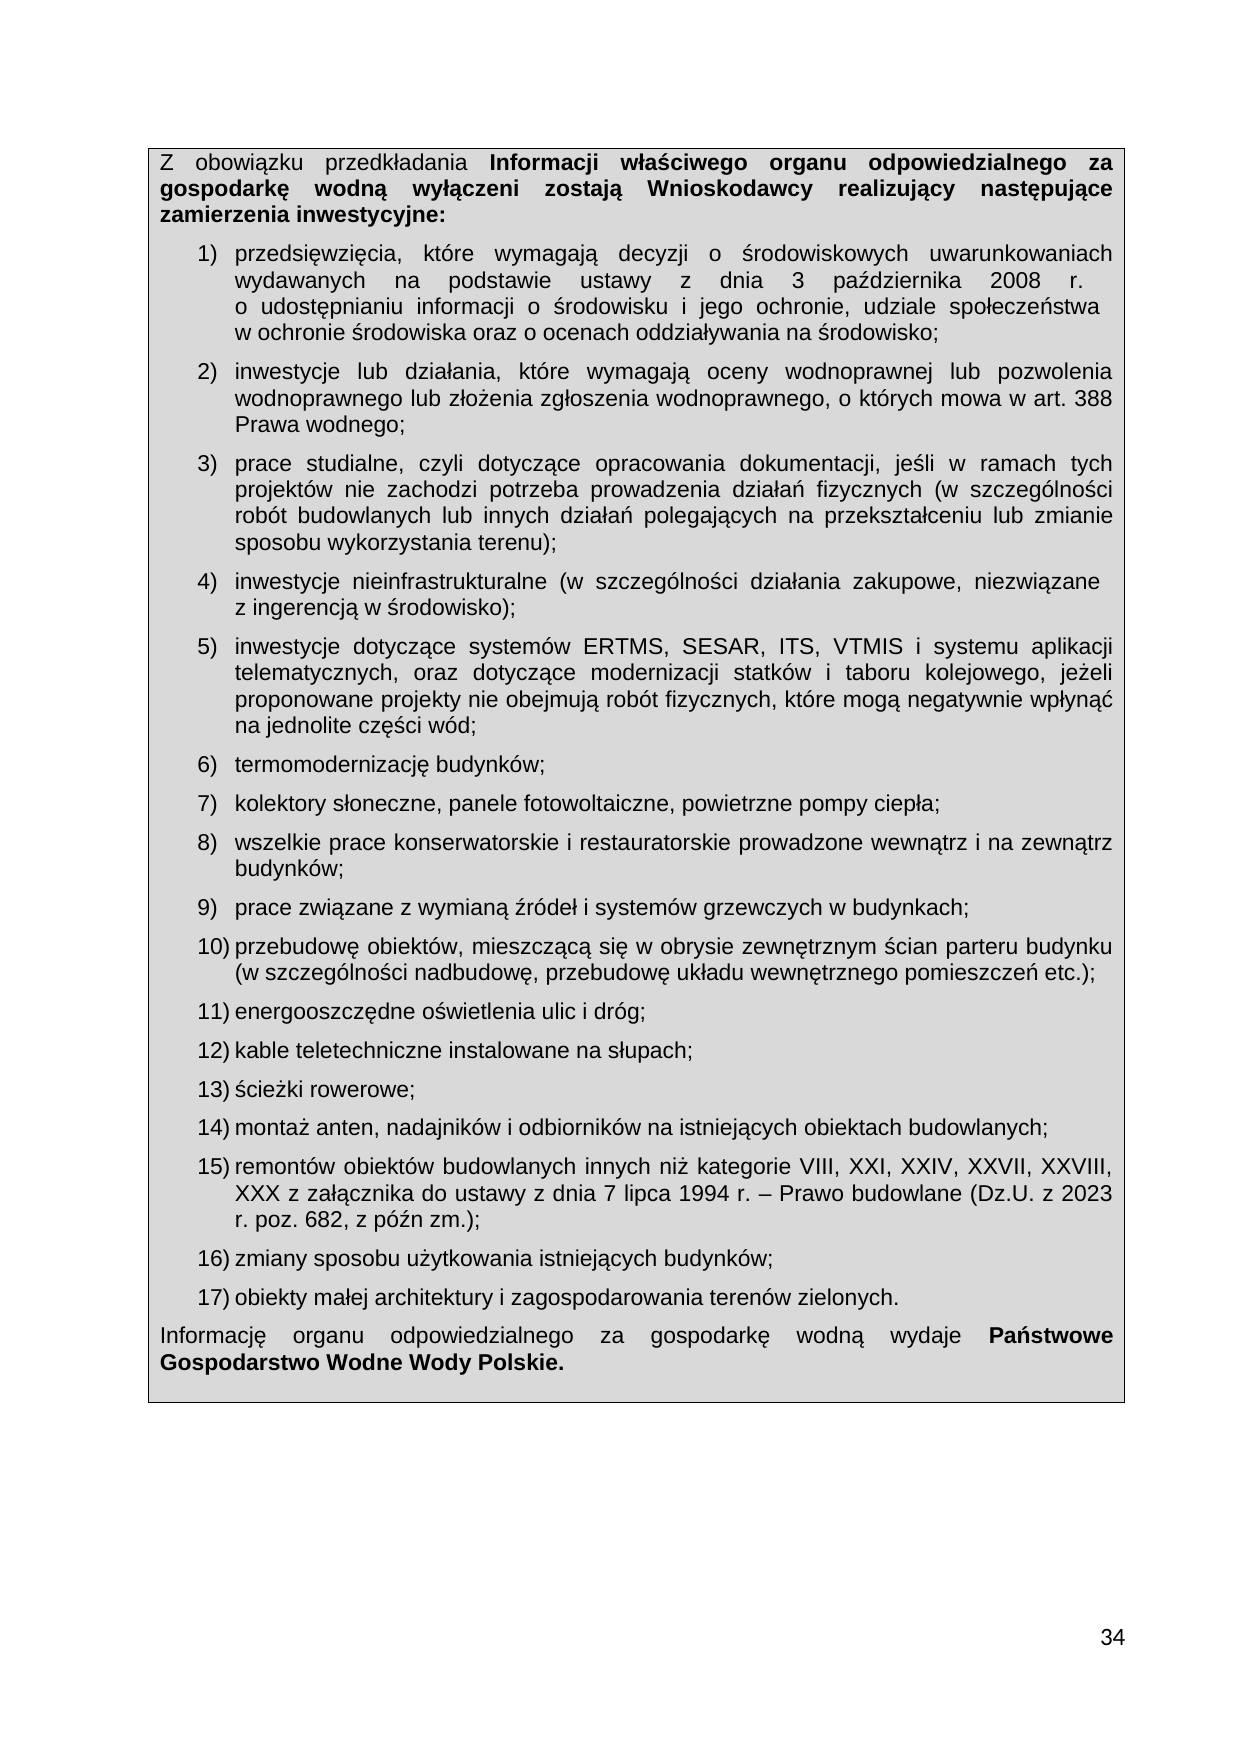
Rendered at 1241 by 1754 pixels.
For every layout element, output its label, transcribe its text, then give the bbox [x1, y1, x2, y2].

table_header Z obowiązku przedkładania Informacji właściwego organu odpowiedzialnego za gospodarkę wodną wyłączeni zostają Wnioskodawcy realizujący następujące zamierzenia inwestycyjne: przedsięwzięcia, które wymagają decyzji o środowiskowych uwarunkowaniach wydawanych na podstawie ustawy z dnia 3 października 2008 r. o udostępnianiu informacji o środowisku i jego ochronie, udziale społeczeństwa w ochronie środowiska oraz o ocenach oddziaływania na środowisko; inwestycje lub działania, które wymagają oceny wodnoprawnej lub pozwolenia wodnoprawnego lub złożenia zgłoszenia wodnoprawnego, o których mowa w art. 388 Prawa wodnego; prace studialne, czyli dotyczące opracowania dokumentacji, jeśli w ramach tych projektów nie zachodzi potrzeba prowadzenia działań fizycznych (w szczególności robót budowlanych lub innych działań polegających na przekształceniu lub zmianie sposobu wykorzystania terenu); inwestycje nieinfrastrukturalne (w szczególności działania zakupowe, niezwiązane z ingerencją w środowisko); inwestycje dotyczące systemów ERTMS, SESAR, ITS, VTMIS i systemu aplikacji telematycznych, oraz dotyczące modernizacji statków i taboru kolejowego, jeżeli proponowane projekty nie obejmują robót fizycznych, które mogą negatywnie wpłynąć na jednolite części wód; termomodernizację budynków; kolektory słoneczne, panele fotowoltaiczne, powietrzne pompy ciepła; wszelkie prace konserwatorskie i restauratorskie prowadzone wewnątrz i na zewnątrz budynków; prace związane z wymianą źródeł i systemów grzewczych w budynkach; przebudowę obiektów, mieszczącą się w obrysie zewnętrznym ścian parteru budynku (w szczególności nadbudowę, przebudowę układu wewnętrznego pomieszczeń etc.); energooszczędne oświetlenia ulic i dróg; kable teletechniczne instalowane na słupach; ścieżki rowerowe; montaż anten, nadajników i odbiorników na istniejących obiektach budowlanych; remontów obiektów budowlanych innych niż kategorie VIII, XXI, XXIV, XXVII, XXVIII, XXX z załącznika do ustawy z dnia 7 lipca 1994 r. – Prawo budowlane (Dz.U. z 2023 r. poz. 682, z późn zm.); zmiany sposobu użytkowania istniejących budynków; obiekty małej architektury i zagospodarowania terenów zielonych. Informację organu odpowiedzialnego za gospodarkę wodną wydaje Państwowe Gospodarstwo Wodne Wody Polskie. [149, 149, 1124, 1402]
